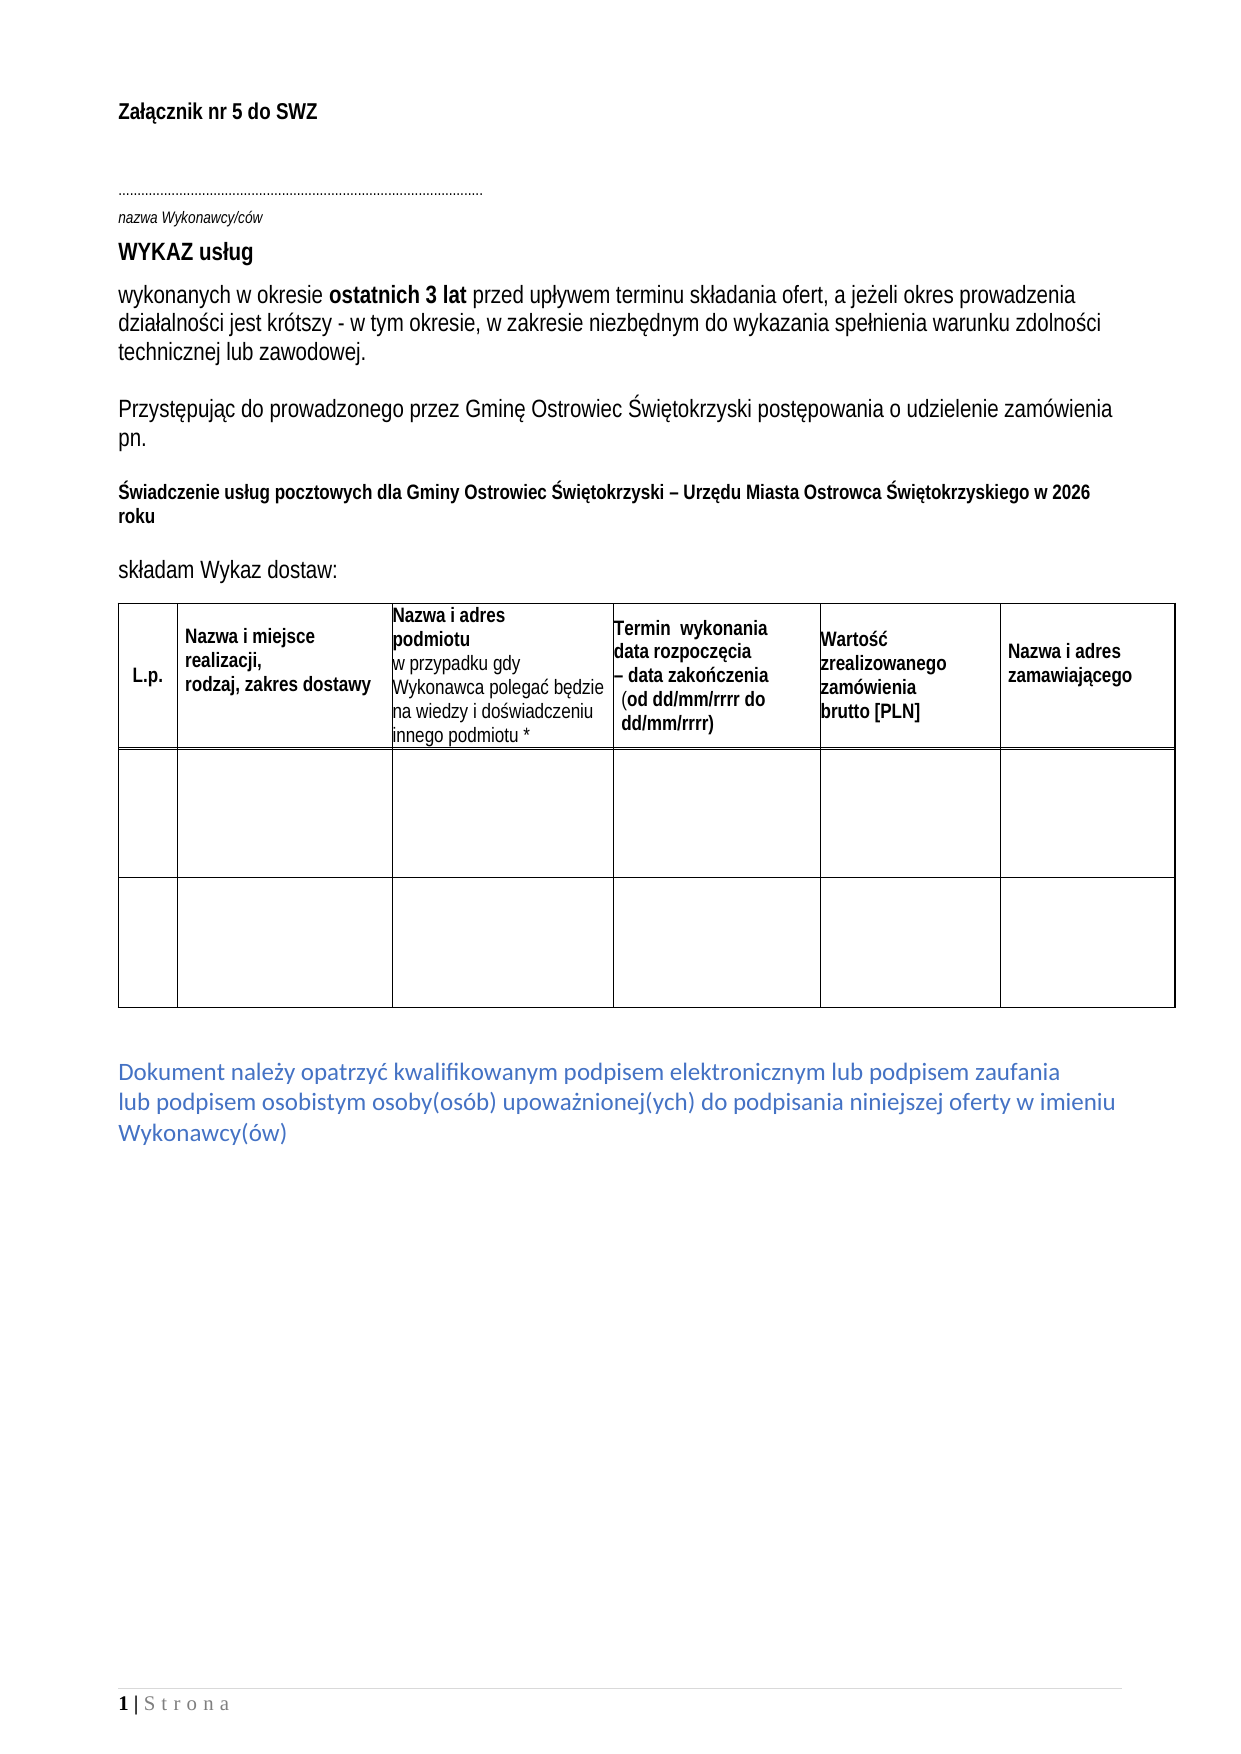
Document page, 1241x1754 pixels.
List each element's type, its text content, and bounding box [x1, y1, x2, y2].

table_cell [614, 750, 820, 877]
text wykonanych w okresie ostatnich 3 lat przed upływem terminu składania ofert, a jeżeli okres prowadzenia działalności jest krótszy - w tym okresie, w zakresie niezbędnym do wykazania spełnienia warunku zdolności technicznej lub zawodowej. [118, 280, 1122, 366]
table_cell [1001, 878, 1174, 1007]
table_cell [821, 878, 1000, 1007]
table_cell [119, 750, 177, 877]
table_header Nazwa i adres podmiotu w przypadku gdy Wykonawca polegać będzie na wiedzy i doświadczeniu innego podmiotu * [393, 604, 613, 747]
text Świadczenie usług pocztowych dla Gminy Ostrowiec Świętokrzyski – Urzędu Miasta Ostrowca Świętokrzyskiego w 2026 roku [118, 480, 1122, 528]
text ................................................................................................ nazwa Wykonawcy/ców [118, 179, 1122, 227]
table_cell [178, 750, 392, 877]
table_header Nazwa i miejsce realizacji, rodzaj, zakres dostawy [178, 604, 392, 747]
text Przystępując do prowadzonego przez Gminę Ostrowiec Świętokrzyski postępowania o udzielenie zamówienia pn. [118, 394, 1122, 452]
text składam Wykaz dostaw: [118, 554, 1122, 583]
text WYKAZ usług [118, 237, 1122, 266]
table_cell [614, 878, 820, 1007]
table_cell [393, 878, 613, 1007]
table_header Termin wykonania data rozpoczęcia – data zakończenia (od dd/mm/rrrr do dd/mm/rrrr) [614, 604, 820, 747]
table_header L.p. [119, 604, 177, 747]
table_cell [178, 878, 392, 1007]
table_cell [393, 750, 613, 877]
text Dokument należy opatrzyć kwalifikowanym podpisem elektronicznym lub podpisem zaufania lub podpisem osobistym osoby(osób) upoważnionej(ych) do podpisania niniejszej oferty w imieniu Wykonawcy(ów) [118, 1056, 1125, 1147]
text Załącznik nr 5 do SWZ [118, 98, 1122, 124]
table_cell [119, 878, 177, 1007]
table_cell [821, 750, 1000, 877]
table_header Wartość zrealizowanego zamówienia brutto [PLN] [821, 604, 1000, 747]
table_cell [1001, 750, 1174, 877]
table_header Nazwa i adres zamawiającego [1001, 604, 1174, 747]
